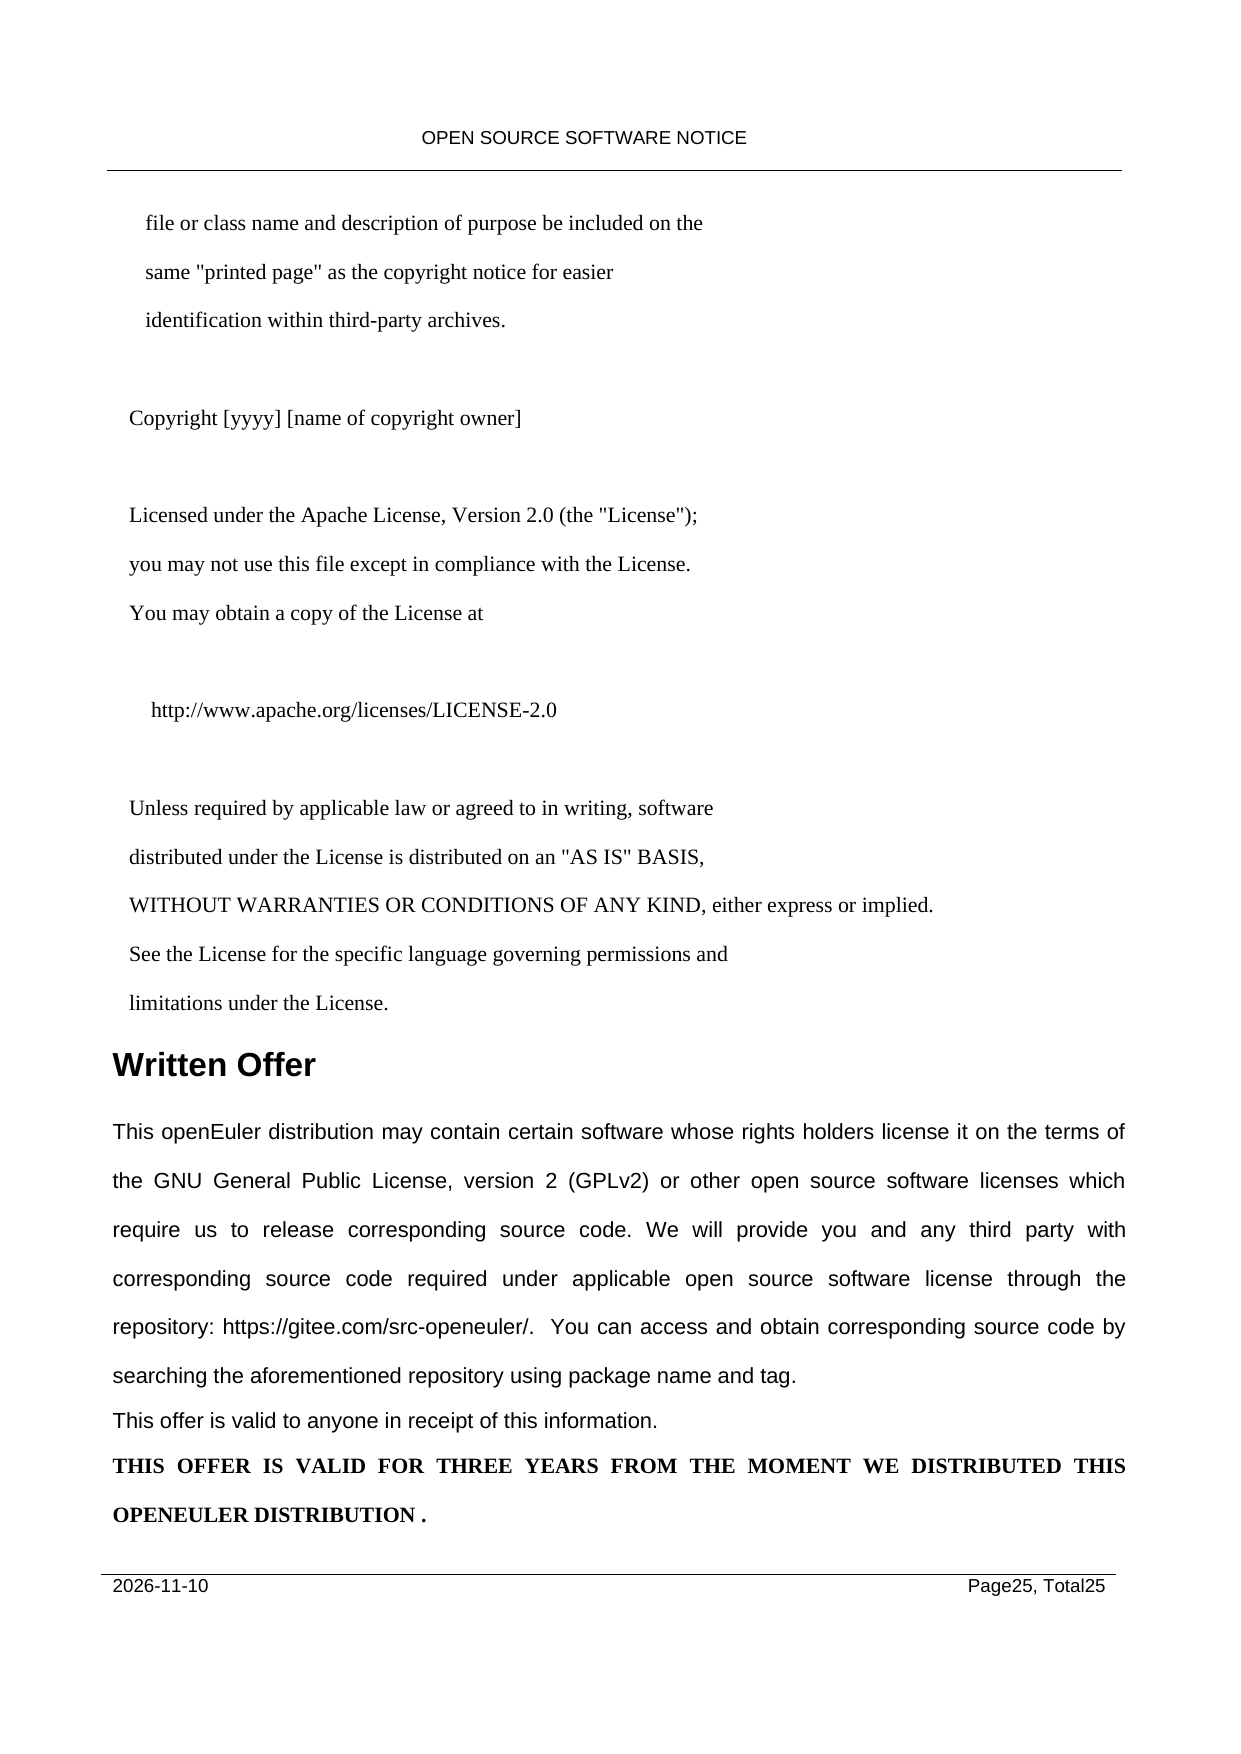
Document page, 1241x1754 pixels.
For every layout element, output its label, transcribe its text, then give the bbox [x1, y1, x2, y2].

text This openEuler distribution may contain certain software whose rights holders license it on the terms of the GNU General Public License, version 2 (GPLv2) or other open source software licenses which require us to release corresponding source code. We will provide you and any third party with corresponding source code required under applicable open source software license through the repository: https://gitee.com/src-openeuler/. You can access and obtain corresponding source code by searching the aforementioned repository using package name and tag. [112, 1116, 1128, 1392]
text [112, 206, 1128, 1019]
text THIS OFFER IS VALID FOR THREE YEARS FROM THE MOMENT WE DISTRIBUTED THIS OPENEULER DISTRIBUTION . [112, 1449, 1128, 1531]
text Written Offer [112, 1031, 1128, 1096]
text This offer is valid to anyone in receipt of this information. [112, 1404, 1128, 1437]
